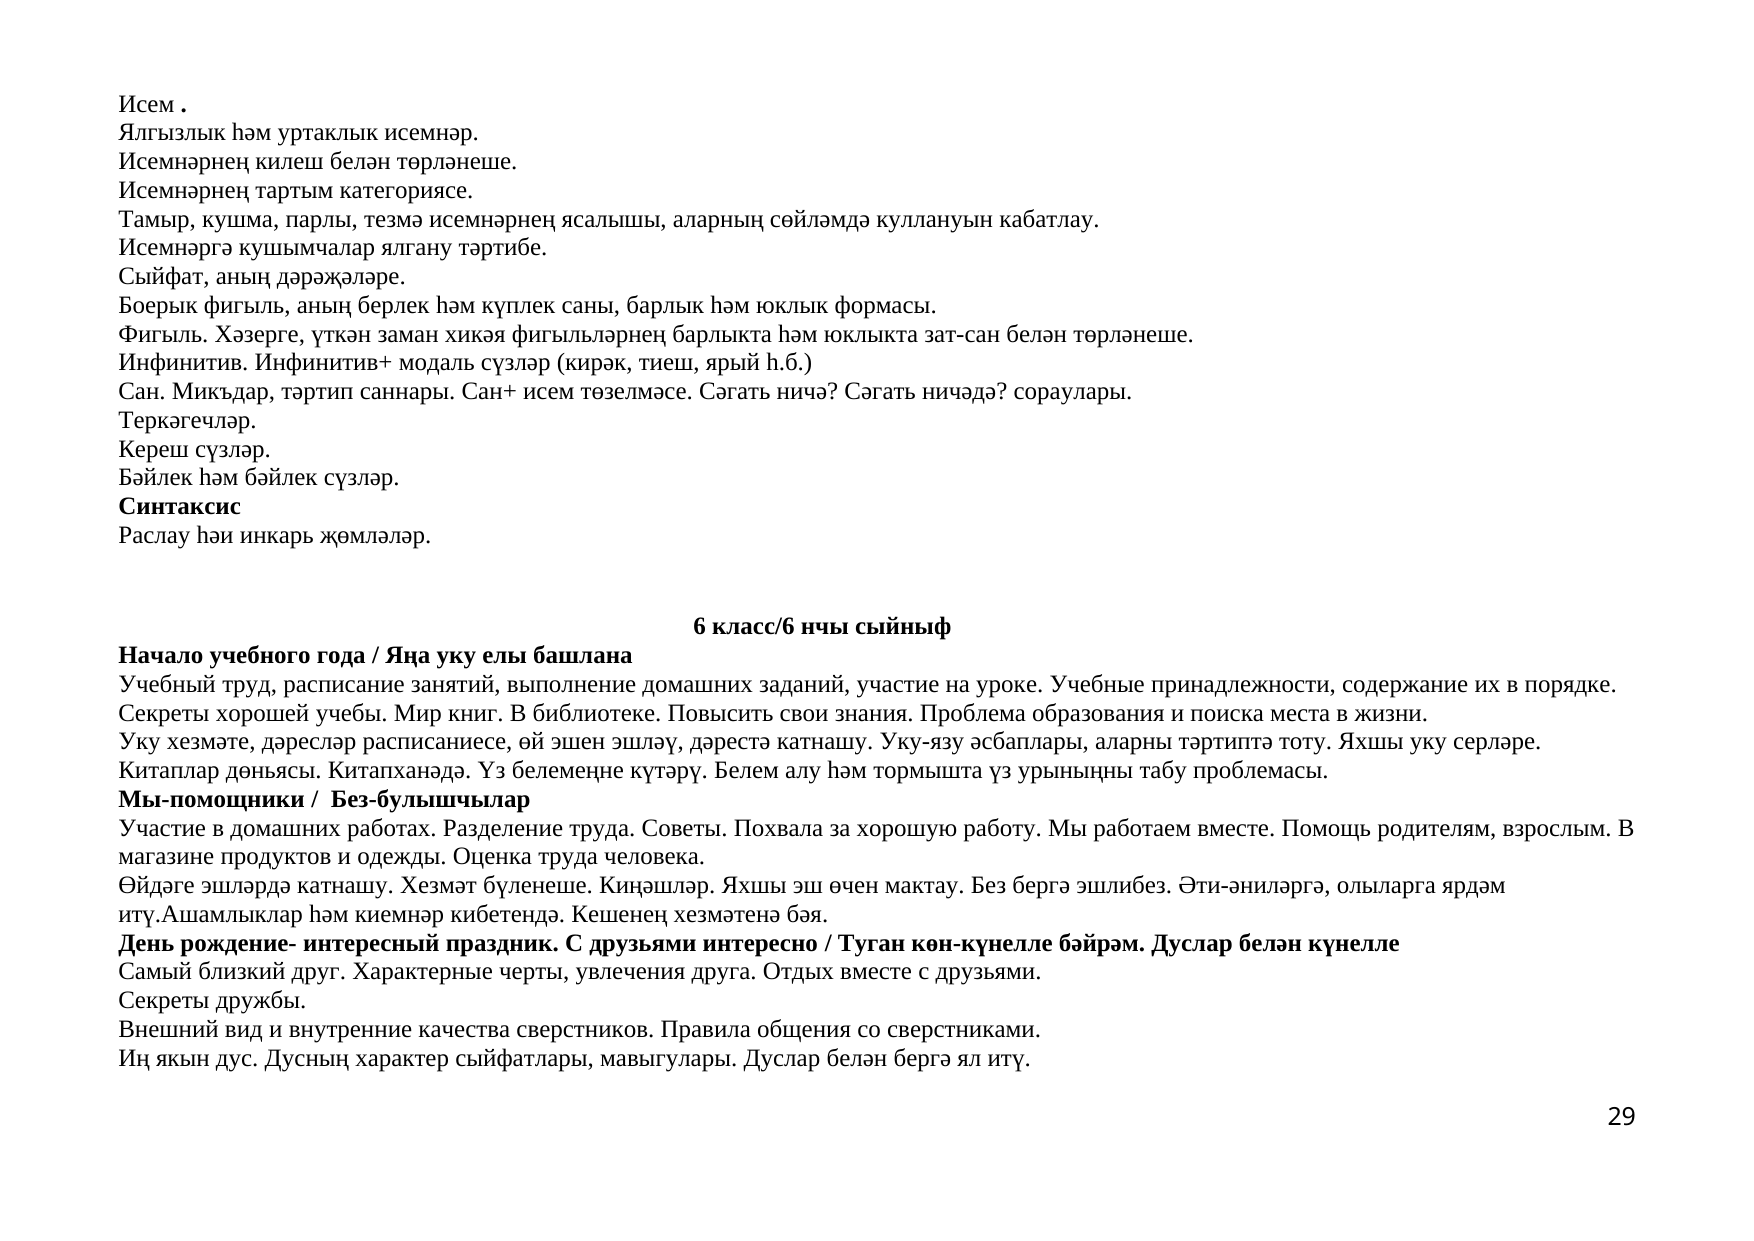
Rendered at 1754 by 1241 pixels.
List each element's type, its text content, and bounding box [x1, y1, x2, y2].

text Исем . [118, 89, 1636, 117]
text Бәйлек һәм бәйлек сүзләр. [118, 462, 1636, 491]
text Уку хезмәте, дәресләр расписаниесе, өй эшен эшләү, дәрестә катнашу. Уку-язу әсбаплары, аларны тәртиптә тоту. Яхшы уку серләре. Китаплар дөньясы. Китапханәдә. Үз белемеңне күтәрү. Белем алу һәм тормышта үз урыныңны табу проблемасы. [118, 726, 1636, 784]
text Мы-помощники / Без-булышчылар [118, 784, 1636, 813]
text Сыйфат, аның дәрәҗәләре. [118, 261, 1636, 290]
text Синтаксис [118, 491, 1636, 520]
text Раслау һәи инкарь җөмләләр. [118, 520, 1636, 549]
text Кереш сүзләр. [118, 434, 1636, 462]
text Теркәгечләр. [118, 405, 1636, 434]
text Сан. Микъдар, тәртип саннары. Сан+ исем төзелмәсе. Сәгать ничә? Сәгать ничәдә? сораулары. [118, 376, 1636, 405]
list Учебный труд, расписание занятий, выполнение домашних заданий, участие на уроке. Учебные принадлежности, содержание их в порядке. Секреты хорошей учебы. Мир книг. В библиотеке. Повысить свои знания. Проблема образования и поиска места в жизни. [118, 669, 1636, 726]
text Фигыль. Хәзерге, үткән заман хикәя фигыльләрнең барлыкта һәм юклыкта зат-сан белән төрләнеше. [118, 319, 1636, 347]
text Исемнәрнең килеш белән төрләнеше. [118, 146, 1636, 175]
text Ялгызлык һәм уртаклык исемнәр. [118, 117, 1636, 146]
list Иң якын дус. Дусның характер сыйфатлары, мавыгулары. Дуслар белән бергә ял итү. [118, 1043, 1636, 1071]
text Внешний вид и внутренние качества сверстников. Правила общения со сверстниками. [118, 1014, 1636, 1043]
list Секреты дружбы. [118, 985, 1636, 1014]
text 6 класс/6 нчы сыйныф [118, 611, 1636, 640]
text День рождение- интересный праздник. С друзьями интересно / Туган көн-күнелле бәйрәм. Дуслар белән күнелле [118, 928, 1636, 956]
list Самый близкий друг. Характерные черты, увлечения друга. Отдых вместе с друзьями. [118, 956, 1636, 985]
text Инфинитив. Инфинитив+ модаль сүзләр (кирәк, тиеш, ярый һ.б.) [118, 347, 1636, 376]
text Боерык фигыль, аның берлек һәм күплек саны, барлык һәм юклык формасы. [118, 290, 1636, 319]
text Тамыр, кушма, парлы, тезмә исемнәрнең ясалышы, аларның сөйләмдә куллануын кабатлау. [118, 204, 1636, 232]
text Исемнәрнең тартым категориясе. [118, 175, 1636, 204]
text Өйдәге эшләрдә катнашу. Хезмәт бүленеше. Киңәшләр. Яхшы эш өчен мактау. Без бергә эшлибез. Әти-әниләргә, олыларга ярдәм итү.Ашамлыклар һәм киемнәр кибетендә. Кешенең хезмәтенә бәя. [118, 870, 1636, 928]
text Участие в домашних работах. Разделение труда. Советы. Похвала за хорошую работу. Мы работаем вместе. Помощь родителям, взрослым. В магазине продуктов и одежды. Оценка труда человека. [118, 813, 1636, 870]
list Начало учебного года / Яңа уку елы башлана [118, 640, 1636, 669]
text Исемнәргә кушымчалар ялгану тәртибе. [118, 232, 1636, 261]
